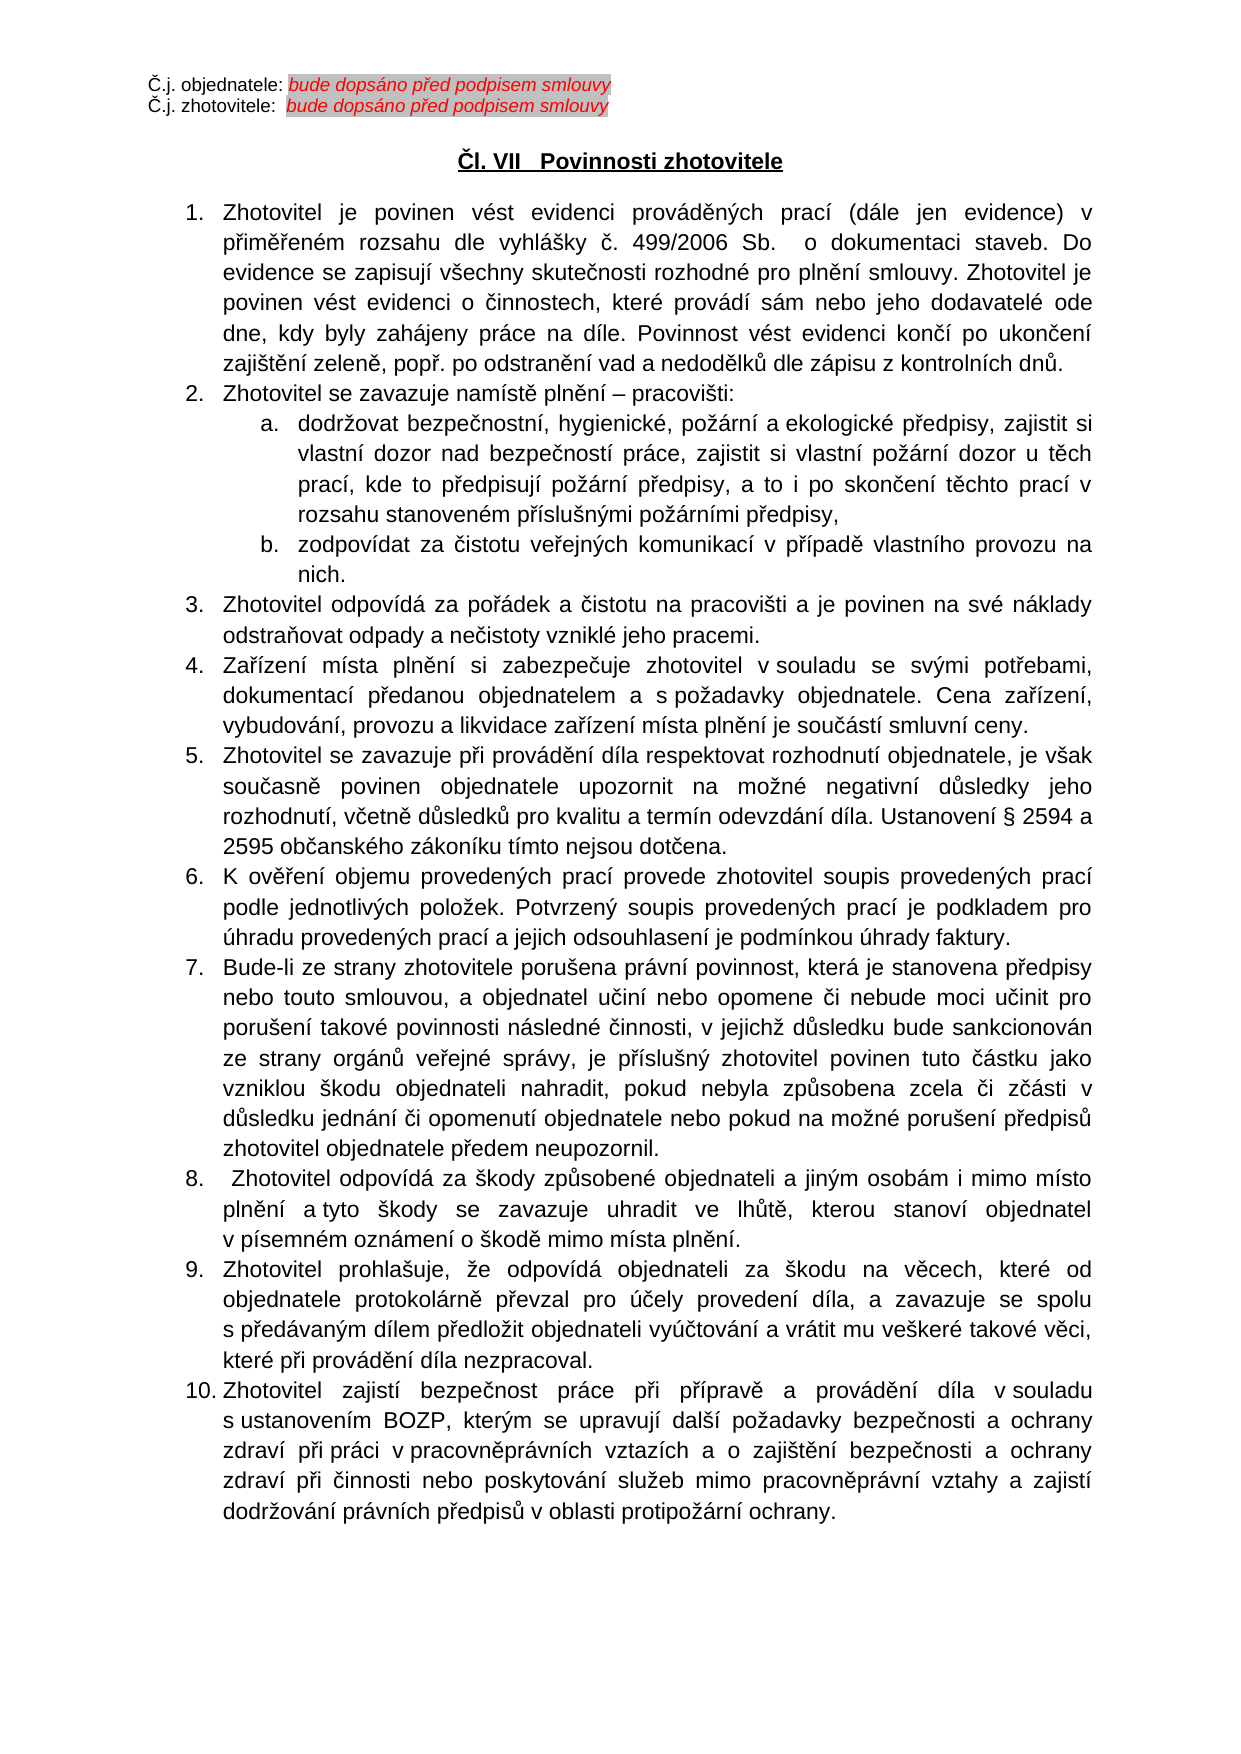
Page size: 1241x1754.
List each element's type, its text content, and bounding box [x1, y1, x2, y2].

list Zhotovitel se zavazuje při provádění díla respektovat rozhodnutí objednatele, je však současně povinen objednatele upozornit na možné negativní důsledky jeho rozhodnutí, včetně důsledků pro kvalitu a termín odevzdání díla. Ustanovení § 2594 a 2595 občanského zákoníku tímto nejsou dotčena. [185, 742, 1093, 859]
list Zhotovitel prohlašuje, že odpovídá objednateli za škodu na věcech, které od objednatele protokolárně převzal pro účely provedení díla, a zavazuje se spolu s předávaným dílem předložit objednateli vyúčtování a vrátit mu veškeré takové věci, které při provádění díla nezpracoval. [185, 1256, 1093, 1373]
list Bude-li ze strany zhotovitele porušena právní povinnost, která je stanovena předpisy nebo touto smlouvou, a objednatel učiní nebo opomene či nebude moci učinit pro porušení takové povinnosti následné činnosti, v jejichž důsledku bude sankcionován ze strany orgánů veřejné správy, je příslušný zhotovitel povinen tuto částku jako vzniklou škodu objednateli nahradit, pokud nebyla způsobena zcela či zčásti v důsledku jednání či opomenutí objednatele nebo pokud na možné porušení předpisů zhotovitel objednatele předem neupozornil. [185, 954, 1093, 1161]
list K ověření objemu provedených prací provede zhotovitel soupis provedených prací podle jednotlivých položek. Potvrzený soupis provedených prací je podkladem pro úhradu provedených prací a jejich odsouhlasení je podmínkou úhrady faktury. [185, 863, 1093, 950]
list Zhotovitel zajistí bezpečnost práce při přípravě a provádění díla v souladu s ustanovením BOZP, kterým se upravují další požadavky bezpečnosti a ochrany zdraví při práci v pracovněprávních vztazích a o zajištění bezpečnosti a ochrany zdraví při činnosti nebo poskytování služeb mimo pracovněprávní vztahy a zajistí dodržování právních předpisů v oblasti protipožární ochrany. [185, 1377, 1093, 1524]
list Zhotovitel odpovídá za pořádek a čistotu na pracovišti a je povinen na své náklady odstraňovat odpady a nečistoty vzniklé jeho pracemi. [185, 591, 1093, 648]
list Zhotovitel je povinen vést evidenci prováděných prací (dále jen evidence) v přiměřeném rozsahu dle vyhlášky č. 499/2006 Sb. o dokumentaci staveb. Do evidence se zapisují všechny skutečnosti rozhodné pro plnění smlouvy. Zhotovitel je povinen vést evidenci o činnostech, které provádí sám nebo jeho dodavatelé ode dne, kdy byly zahájeny práce na díle. Povinnost vést evidenci končí po ukončení zajištění zeleně, popř. po odstranění vad a nedodělků dle zápisu z kontrolních dnů. [185, 199, 1093, 376]
list Zhotovitel odpovídá za škody způsobené objednateli a jiným osobám i mimo místo plnění a tyto škody se zavazuje uhradit ve lhůtě, kterou stanoví objednatel v písemném oznámení o škodě mimo místa plnění. [185, 1165, 1093, 1252]
text Čl. VII Povinnosti zhotovitele [148, 148, 1093, 174]
list Zařízení místa plnění si zabezpečuje zhotovitel v souladu se svými potřebami, dokumentací předanou objednatelem a s požadavky objednatele. Cena zařízení, vybudování, provozu a likvidace zařízení místa plnění je součástí smluvní ceny. [185, 652, 1093, 738]
list Zhotovitel se zavazuje namístě plnění – pracovišti: [185, 380, 1093, 406]
list zodpovídat za čistotu veřejných komunikací v případě vlastního provozu na nich. [260, 531, 1093, 587]
list dodržovat bezpečnostní, hygienické, požární a ekologické předpisy, zajistit si vlastní dozor nad bezpečností práce, zajistit si vlastní požární dozor u těch prací, kde to předpisují požární předpisy, a to i po skončení těchto prací v rozsahu stanoveném příslušnými požárními předpisy, [260, 410, 1093, 527]
